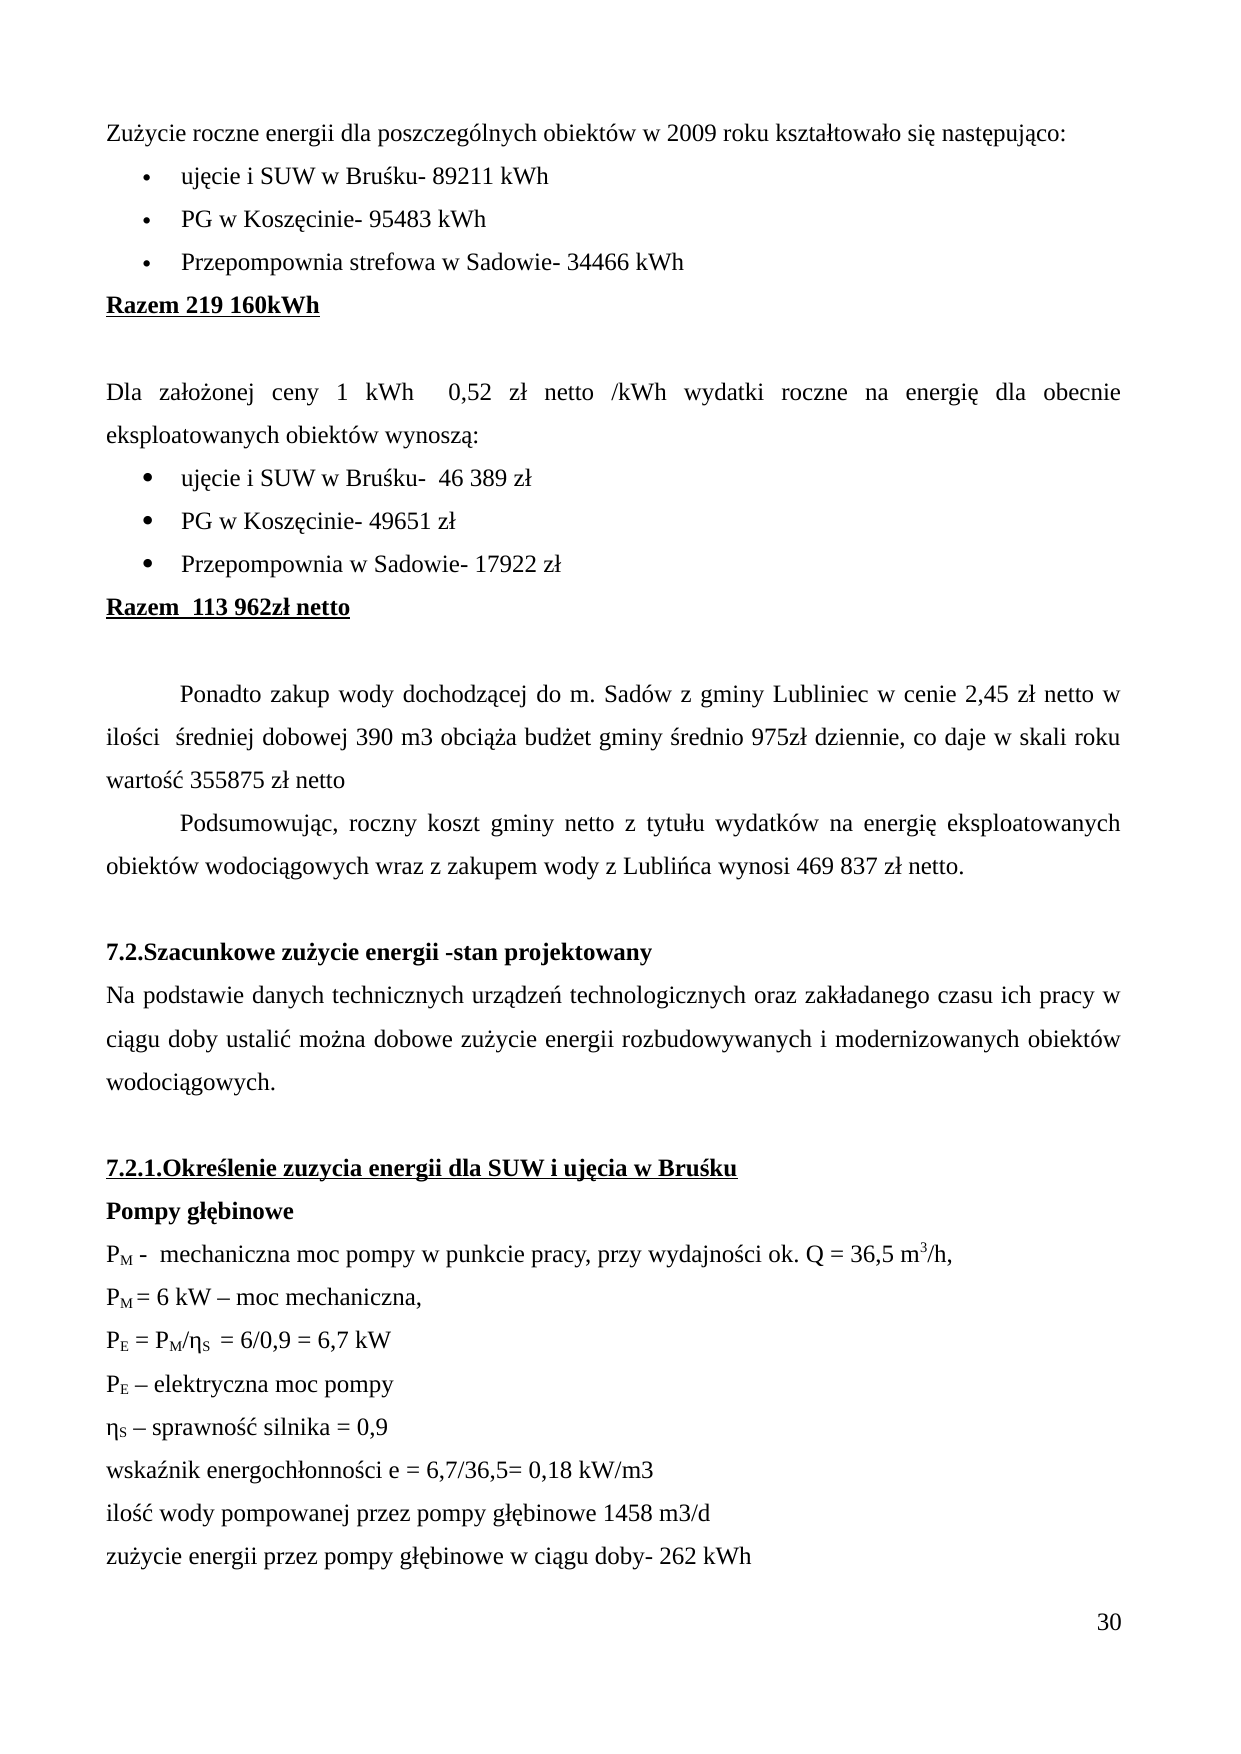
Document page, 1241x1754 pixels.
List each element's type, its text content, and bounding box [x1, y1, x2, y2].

text Ponadto zakup wody dochodzącej do m. Sadów z gminy Lubliniec w cenie 2,45 zł netto w ilości średniej dobowej 390 m3 obciąża budżet gminy średnio 975zł dziennie, co daje w skali roku wartość 355875 zł netto [106, 679, 1121, 794]
text 7.2.Szacunkowe zużycie energii -stan projektowany [106, 937, 1121, 966]
text PE – elektryczna moc pompy [106, 1369, 1121, 1397]
text Razem 219 160kWh [106, 291, 1121, 319]
list PG w Koszęcinie- 49651 zł [143, 506, 1121, 535]
list Przepompownia strefowa w Sadowie- 34466 kWh [143, 247, 1121, 276]
text wskaźnik energochłonności e = 6,7/36,5= 0,18 kW/m3 [106, 1455, 1121, 1484]
text Razem 113 962zł netto [106, 592, 1121, 621]
text Dla założonej ceny 1 kWh 0,52 zł netto /kWh wydatki roczne na energię dla obecnie eksploatowanych obiektów wynoszą: [106, 377, 1121, 449]
subtitle 7.2.1.Określenie zuzycia energii dla SUW i ujęcia w Bruśku [106, 1153, 1121, 1182]
text Zużycie roczne energii dla poszczególnych obiektów w 2009 roku kształtowało się następująco: [106, 118, 1121, 147]
text PM = 6 kW – moc mechaniczna, [106, 1282, 1121, 1311]
text ηS – sprawność silnika = 0,9 [106, 1412, 1121, 1441]
text PM - mechaniczna moc pompy w punkcie pracy, przy wydajności ok. Q = 36,5 m3/h, [106, 1239, 1121, 1268]
subtitle Pompy głębinowe [106, 1196, 1121, 1225]
text ilość wody pompowanej przez pompy głębinowe 1458 m3/d [106, 1498, 1121, 1527]
list PG w Koszęcinie- 95483 kWh [143, 204, 1121, 233]
text zużycie energii przez pompy głębinowe w ciągu doby- 262 kWh [106, 1541, 1121, 1570]
list ujęcie i SUW w Bruśku- 46 389 zł [143, 463, 1121, 492]
list ujęcie i SUW w Bruśku- 89211 kWh [143, 161, 1121, 190]
list Przepompownia w Sadowie- 17922 zł [143, 549, 1121, 578]
text Na podstawie danych technicznych urządzeń technologicznych oraz zakładanego czasu ich pracy w ciągu doby ustalić można dobowe zużycie energii rozbudowywanych i modernizowanych obiektów wodociągowych. [106, 981, 1121, 1096]
text PE = PM/ηS = 6/0,9 = 6,7 kW [106, 1326, 1121, 1354]
text Podsumowując, roczny koszt gminy netto z tytułu wydatków na energię eksploatowanych obiektów wodociągowych wraz z zakupem wody z Lublińca wynosi 469 837 zł netto. [106, 808, 1121, 880]
